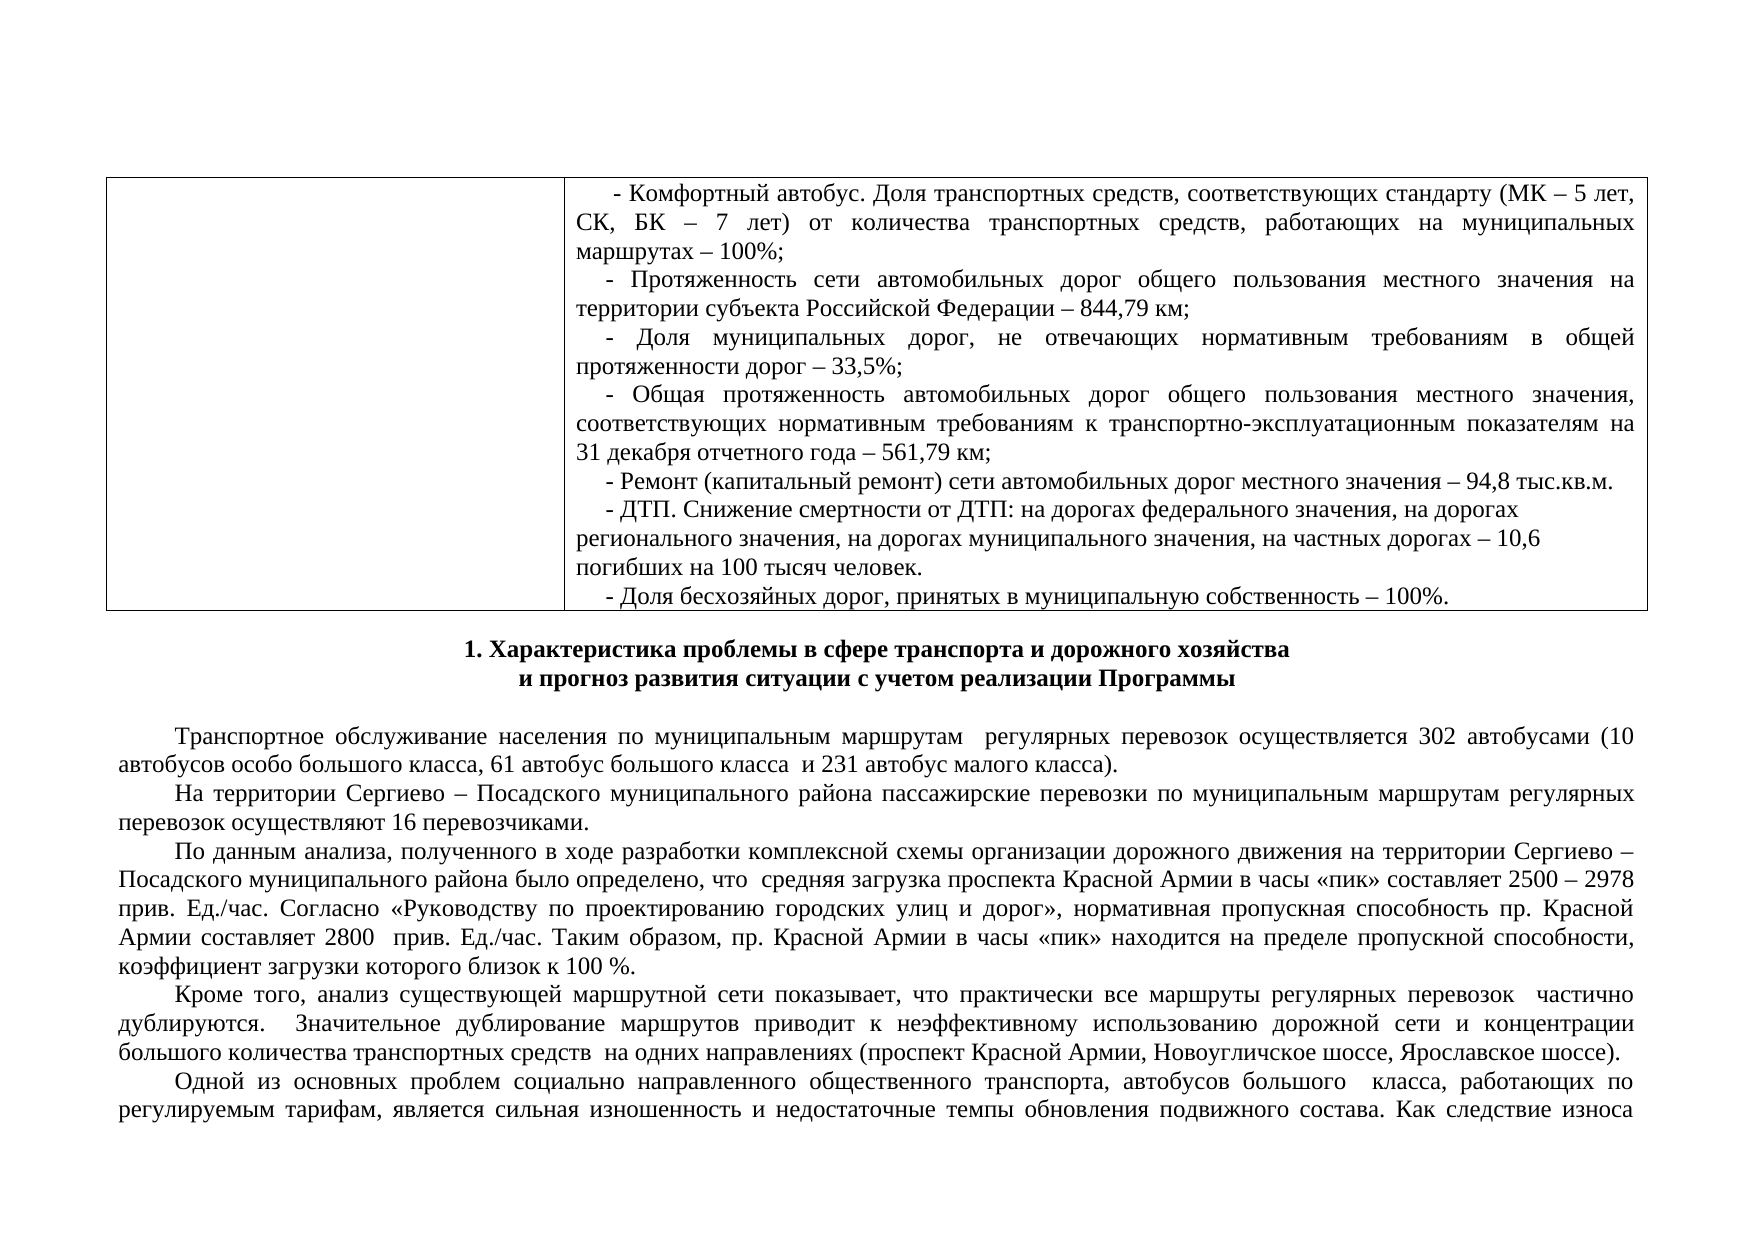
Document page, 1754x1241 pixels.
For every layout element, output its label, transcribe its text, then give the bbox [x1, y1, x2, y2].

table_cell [107, 178, 564, 609]
text 1. Характеристика проблемы в сфере транспорта и дорожного хозяйства [118, 634, 1636, 663]
text По данным анализа, полученного в ходе разработки комплексной схемы организации дорожного движения на территории Сергиево – Посадского муниципального района было определено, что средняя загрузка проспекта Красной Армии в часы «пик» составляет 2500 – 2978 прив. Ед./час. Согласно «Руководству по проектированию городских улиц и дорог», нормативная пропускная способность пр. Красной Армии составляет 2800 прив. Ед./час. Таким образом, пр. Красной Армии в часы «пик» находится на пределе пропускной способности, коэффициент загрузки которого близок к 100 %. [118, 836, 1636, 979]
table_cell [565, 178, 1647, 609]
text Транспортное обслуживание населения по муниципальным маршрутам регулярных перевозок осуществляется 302 автобусами (10 автобусов особо большого класса, 61 автобус большого класса и 231 автобус малого класса). [118, 721, 1636, 778]
text Кроме того, анализ существующей маршрутной сети показывает, что практически все маршруты регулярных перевозок частично дублируются. Значительное дублирование маршрутов приводит к неэффективному использованию дорожной сети и концентрации большого количества транспортных средств на одних направлениях (проспект Красной Армии, Новоугличское шоссе, Ярославское шоссе). [118, 979, 1636, 1066]
text и прогноз развития ситуации с учетом реализации Программы [118, 663, 1636, 692]
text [118, 1066, 1636, 1123]
text На территории Сергиево – Посадского муниципального района пассажирские перевозки по муниципальным маршрутам регулярных перевозок осуществляют 16 перевозчиками. [118, 778, 1636, 836]
